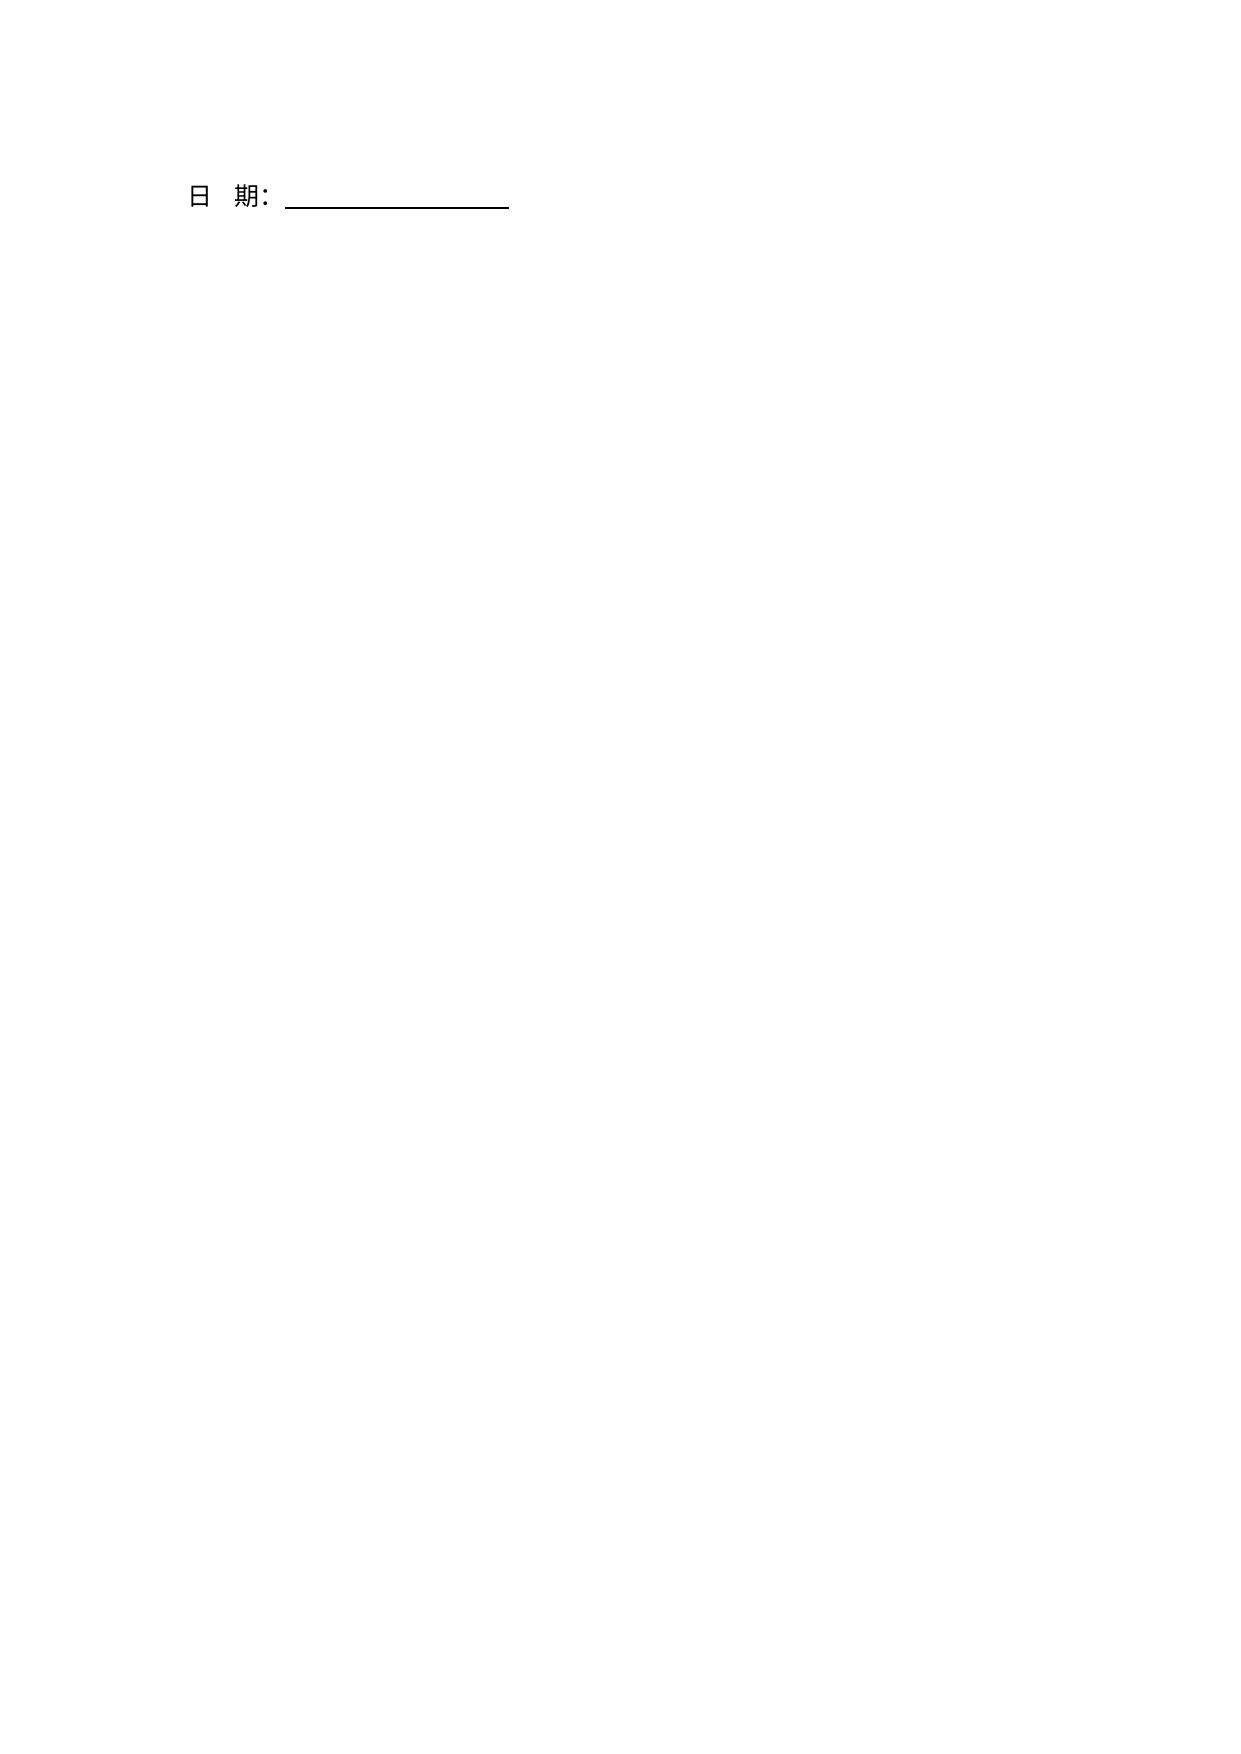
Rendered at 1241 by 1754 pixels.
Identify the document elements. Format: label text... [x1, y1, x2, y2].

text 日 期： [187, 162, 1053, 227]
